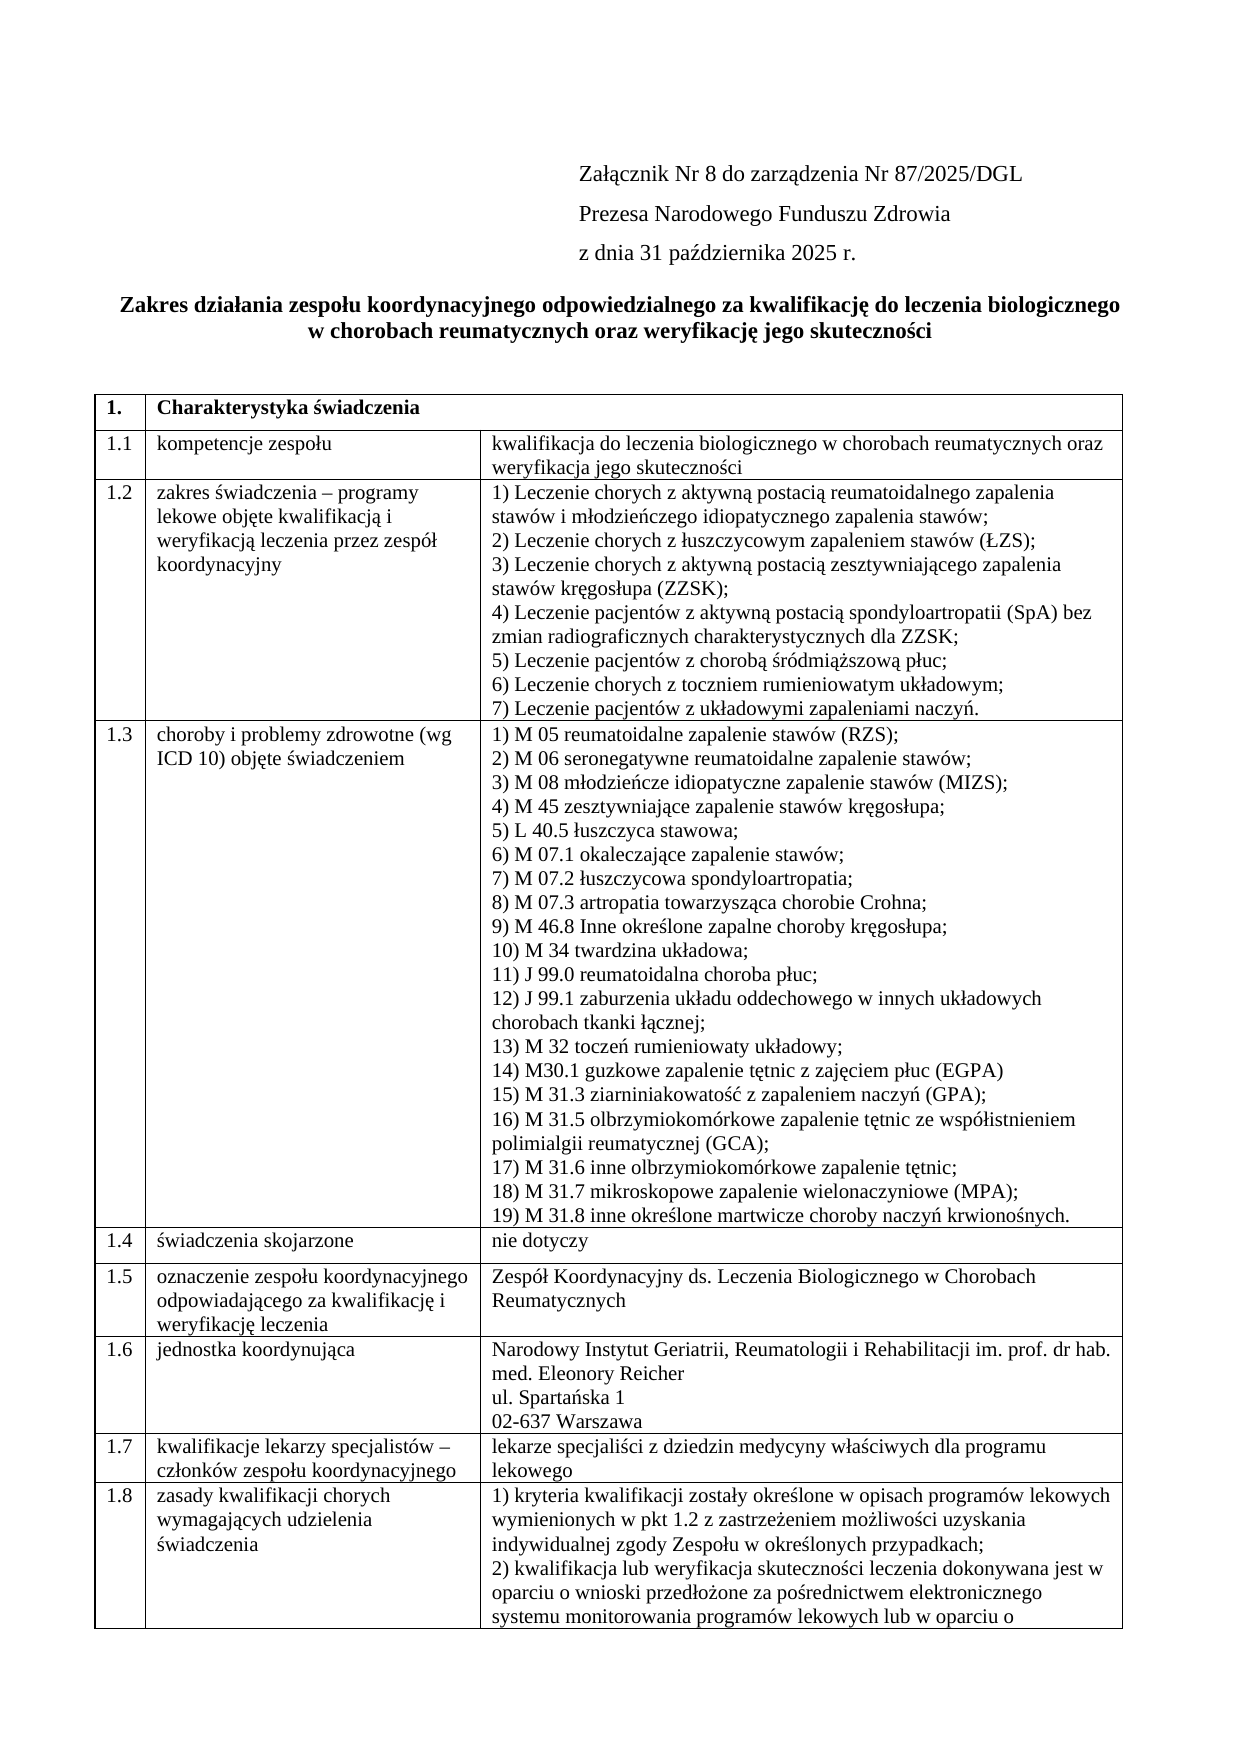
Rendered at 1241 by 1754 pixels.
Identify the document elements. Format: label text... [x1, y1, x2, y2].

table_cell 1.7 [96, 1434, 145, 1482]
table_cell 1.3 [96, 721, 145, 1227]
table_cell 1.4 [96, 1228, 145, 1263]
table_cell 1.6 [96, 1337, 145, 1433]
table_cell kwalifikacje lekarzy specjalistów – członków zespołu koordynacyjnego [146, 1434, 480, 1482]
table_cell 1.8 [96, 1483, 145, 1628]
table_cell oznaczenie zespołu koordynacyjnego odpowiadającego za kwalifikację i weryfikację leczenia [146, 1264, 480, 1336]
table_cell 1.2 [96, 480, 145, 720]
table_cell 1.5 [96, 1264, 145, 1336]
table_cell zakres świadczenia – programy lekowe objęte kwalifikacją i weryfikacją leczenia przez zespół koordynacyjny [146, 480, 480, 720]
table_header 1. [96, 395, 145, 429]
table_cell Narodowy Instytut Geriatrii, Reumatologii i Rehabilitacji im. prof. dr hab. med. Eleonory Reicher ul. Spartańska 1 02-637 Warszawa [481, 1337, 1122, 1433]
table_cell kwalifikacja do leczenia biologicznego w chorobach reumatycznych oraz weryfikacja jego skuteczności [481, 431, 1122, 479]
table_cell Zespół Koordynacyjny ds. Leczenia Biologicznego w Chorobach Reumatycznych [481, 1264, 1122, 1336]
table_cell kompetencje zespołu [146, 431, 480, 479]
table_cell lekarze specjaliści z dziedzin medycyny właściwych dla programu lekowego [481, 1434, 1122, 1482]
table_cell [146, 1483, 480, 1628]
table_cell 1) Leczenie chorych z aktywną postacią reumatoidalnego zapalenia stawów i młodzieńczego idiopatycznego zapalenia stawów; 2) Leczenie chorych z łuszczycowym zapaleniem stawów (ŁZS); 3) Leczenie chorych z aktywną postacią zesztywniającego zapalenia stawów kręgosłupa (ZZSK); 4) Leczenie pacjentów z aktywną postacią spondyloartropatii (SpA) bez zmian radiograficznych charakterystycznych dla ZZSK; 5) Leczenie pacjentów z chorobą śródmiąższową płuc; 6) Leczenie chorych z toczniem rumieniowatym układowym; 7) Leczenie pacjentów z układowymi zapaleniami naczyń. [481, 480, 1122, 720]
table_header Charakterystyka świadczenia [146, 395, 1122, 429]
text Załącznik Nr 8 do zarządzenia Nr 87/2025/DGL Prezesa Narodowego Funduszu Zdrowia z dnia 31 października 2025 r. [579, 160, 1134, 265]
table_cell nie dotyczy [481, 1228, 1122, 1263]
table_cell choroby i problemy zdrowotne (wg ICD 10) objęte świadczeniem [146, 721, 480, 1227]
table_cell świadczenia skojarzone [146, 1228, 480, 1263]
table_cell 1.1 [96, 431, 145, 479]
table_cell jednostka koordynująca [146, 1337, 480, 1433]
table_cell 1) M 05 reumatoidalne zapalenie stawów (RZS); 2) M 06 seronegatywne reumatoidalne zapalenie stawów; 3) M 08 młodzieńcze idiopatyczne zapalenie stawów (MIZS); 4) M 45 zesztywniające zapalenie stawów kręgosłupa; 5) L 40.5 łuszczyca stawowa; 6) M 07.1 okaleczające zapalenie stawów; 7) M 07.2 łuszczycowa spondyloartropatia; 8) M 07.3 artropatia towarzysząca chorobie Crohna; 9) M 46.8 Inne określone zapalne choroby kręgosłupa; 10) M 34 twardzina układowa; 11) J 99.0 reumatoidalna choroba płuc; 12) J 99.1 zaburzenia układu oddechowego w innych układowych chorobach tkanki łącznej; 13) M 32 toczeń rumieniowaty układowy; 14) M30.1 guzkowe zapalenie tętnic z zajęciem płuc (EGPA) 15) M 31.3 ziarniniakowatość z zapaleniem naczyń (GPA); 16) M 31.5 olbrzymiokomórkowe zapalenie tętnic ze współistnieniem polimialgii reumatycznej (GCA); 17) M 31.6 inne olbrzymiokomórkowe zapalenie tętnic; 18) M 31.7 mikroskopowe zapalenie wielonaczyniowe (MPA); 19) M 31.8 inne określone martwicze choroby naczyń krwionośnych. [481, 721, 1122, 1227]
text Zakres działania zespołu koordynacyjnego odpowiedzialnego za kwalifikację do leczenia biologicznego w chorobach reumatycznych oraz weryfikację jego skuteczności [106, 291, 1134, 344]
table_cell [481, 1483, 1122, 1628]
